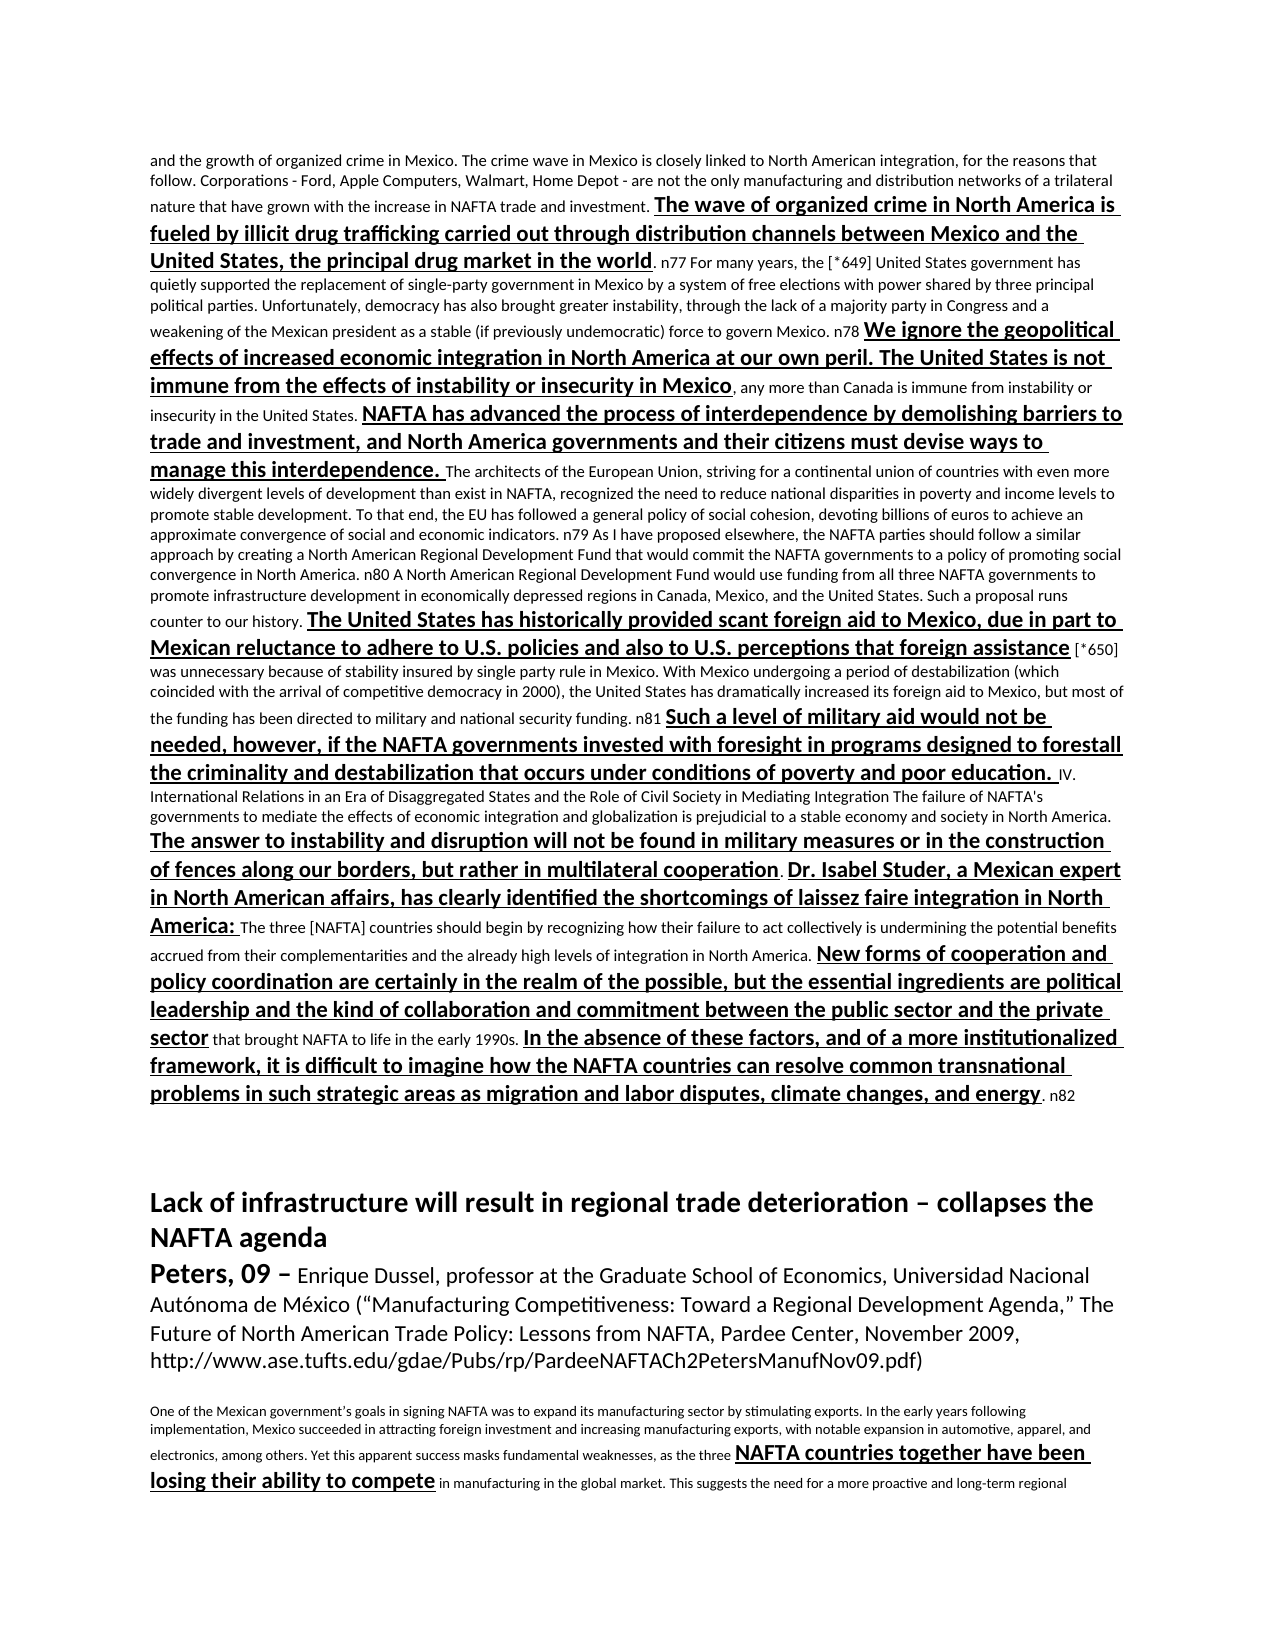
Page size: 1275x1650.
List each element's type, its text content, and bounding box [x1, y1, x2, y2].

subtitle Lack of infrastructure will result in regional trade deterioration – collapses the NAFTA agenda [150, 1184, 1125, 1255]
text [150, 1403, 1125, 1494]
text Peters, 09 – Enrique Dussel, professor at the Graduate School of Economics, Universidad Nacional Autónoma de México (“Manufacturing Competitiveness: Toward a Regional Development Agenda,” The Future of North American Trade Policy: Lessons from NAFTA, Pardee Center, November 2009, http://www.ase.tufts.edu/gdae/Pubs/rp/PardeeNAFTACh2PetersManufNov09.pdf) [150, 1255, 1125, 1375]
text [150, 150, 1125, 1107]
